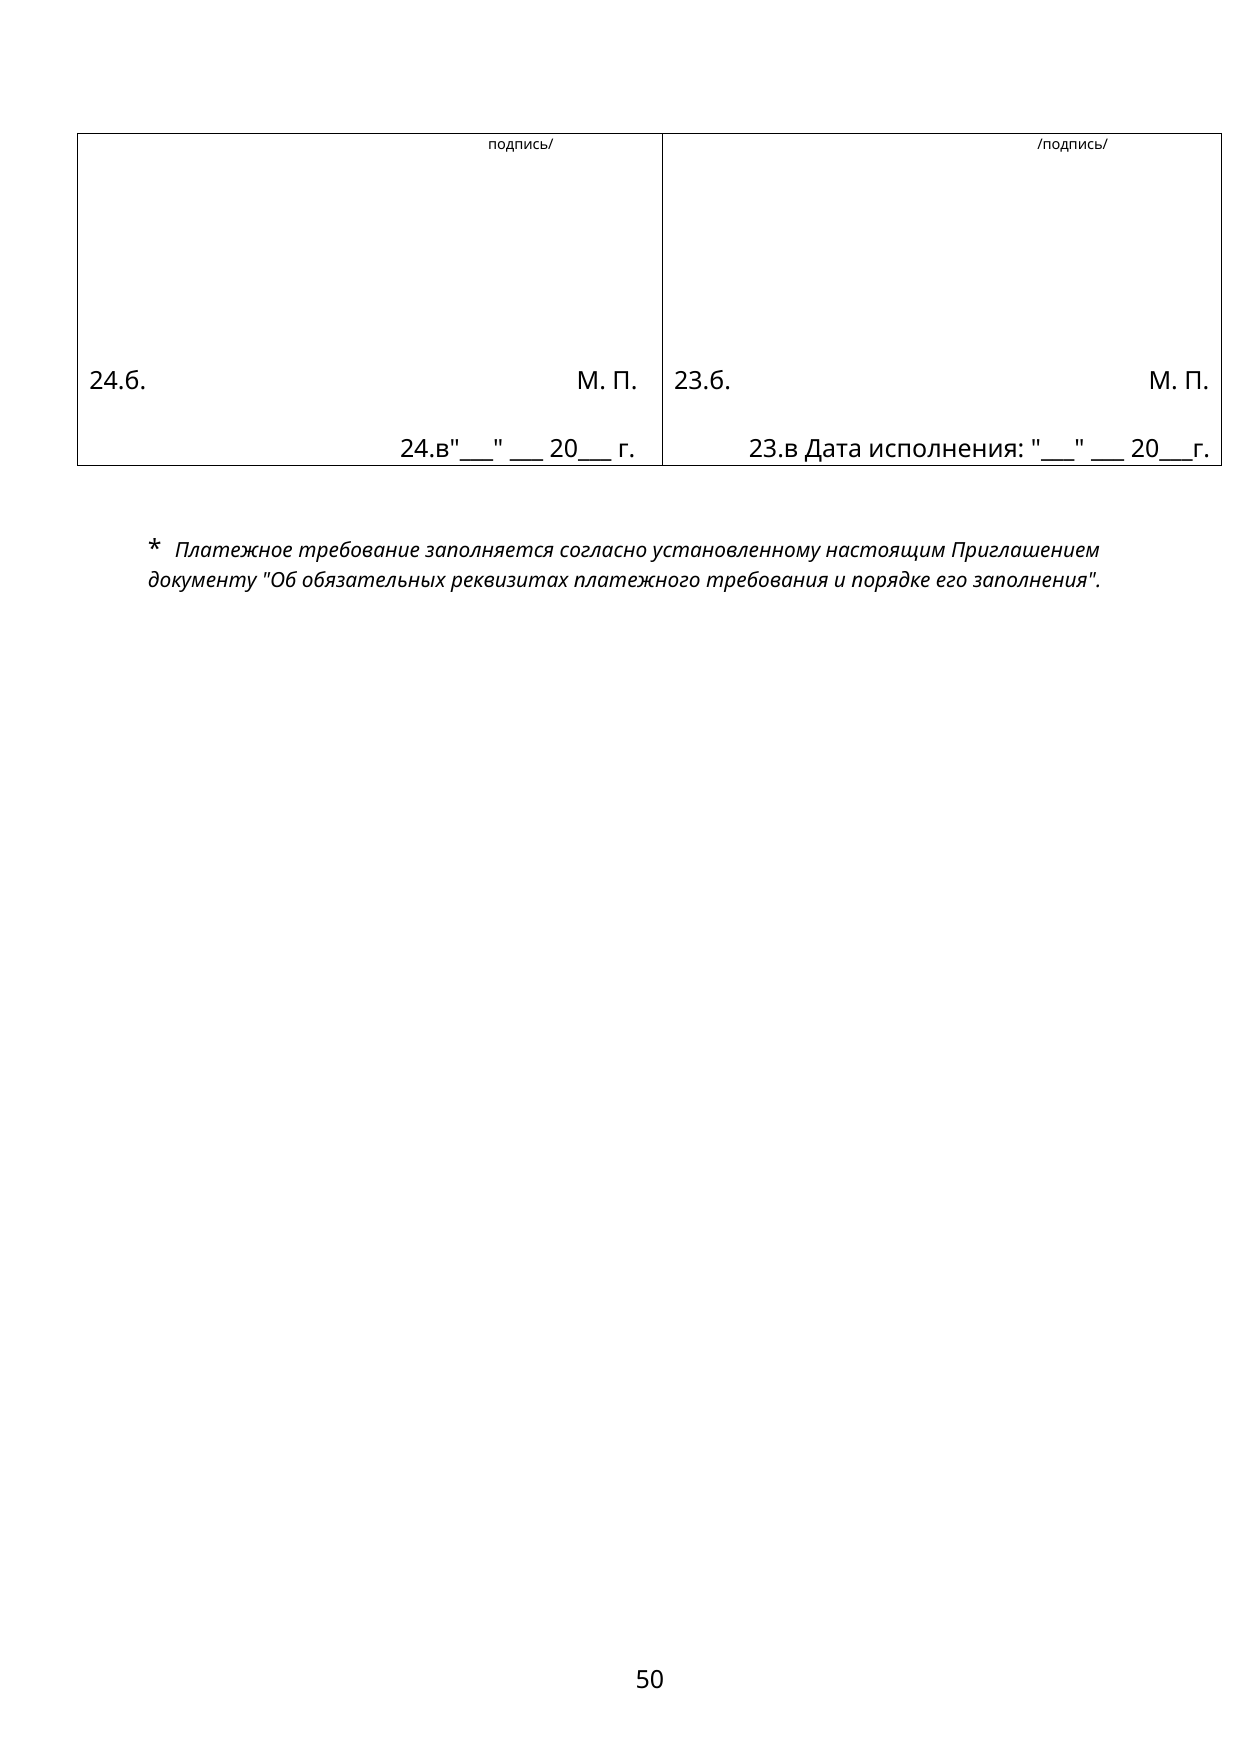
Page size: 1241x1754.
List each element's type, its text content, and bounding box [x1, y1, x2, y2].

text * Платежное требование заполняется согласно установленному настоящим Приглашением документу "Об обязательных реквизитах платежного требования и порядке его заполнения". [148, 531, 1152, 593]
table_cell 24.б. М. П. 24.в"___" ___ 20___ г. [78, 236, 662, 465]
table_cell 23.б. М. П. 23.в Дата исполнения: "___" ___ 20___г. [663, 236, 1221, 465]
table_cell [663, 134, 1221, 236]
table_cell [78, 134, 662, 236]
